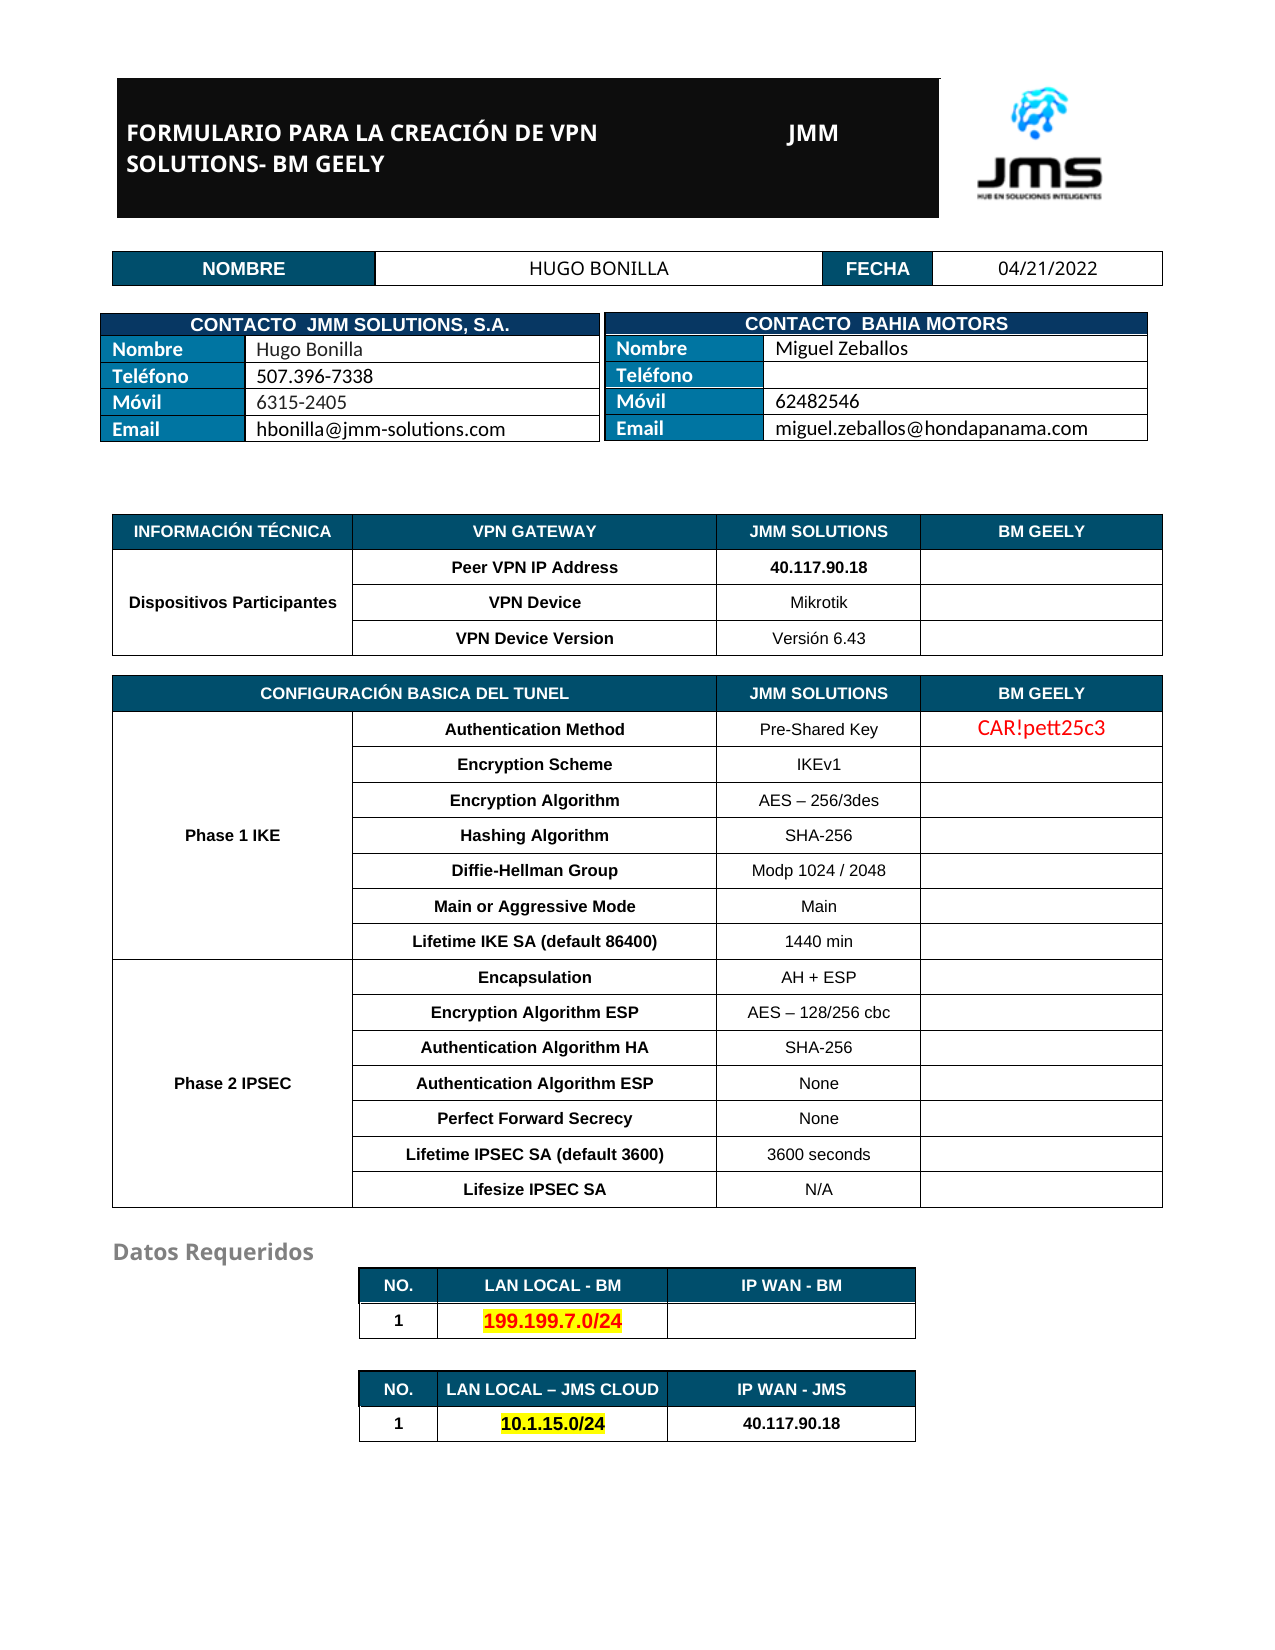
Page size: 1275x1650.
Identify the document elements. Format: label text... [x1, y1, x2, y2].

table_header IP WAN - BM [668, 1269, 915, 1302]
table_cell Encryption Algorithm [353, 783, 716, 817]
table_header IP WAN - JMS [668, 1372, 915, 1406]
table_cell AES – 256/3des [717, 783, 920, 817]
table_cell [921, 1066, 1162, 1100]
table_cell 6315-2405 [246, 389, 599, 415]
table_cell Lifetime IKE SA (default 86400) [353, 924, 716, 959]
table_header HUGO BONILLA [376, 252, 822, 285]
table_cell Hashing Algorithm [353, 818, 716, 852]
table_cell Pre-Shared Key [717, 712, 920, 746]
table_cell Lifesize IPSEC SA [353, 1172, 716, 1207]
table_cell Authentication Algorithm ESP [353, 1066, 716, 1100]
table_cell 1 [360, 1407, 437, 1441]
table_cell Main or Aggressive Mode [353, 889, 716, 923]
table_cell AES – 128/256 cbc [717, 995, 920, 1029]
table_header JMM SOLUTIONS [717, 676, 920, 711]
table_cell [668, 1304, 915, 1338]
table_cell SHA-256 [717, 818, 920, 852]
table_cell AH + ESP [717, 960, 920, 994]
table_cell [921, 818, 1162, 852]
table_header NO. [360, 1269, 437, 1302]
table_header 04/21/2022 [933, 252, 1162, 285]
table_cell [921, 1137, 1162, 1171]
table_cell Teléfono [101, 363, 244, 388]
table_cell Modp 1024 / 2048 [717, 854, 920, 888]
table_cell None [717, 1066, 920, 1100]
table_cell Perfect Forward Secrecy [353, 1101, 716, 1136]
table_cell None [717, 1101, 920, 1136]
table_cell 1440 min [717, 924, 920, 959]
table_header FECHA [823, 252, 932, 285]
table_cell [764, 362, 1147, 387]
table_cell Miguel Zeballos [764, 336, 1147, 361]
table_cell Authentication Method [353, 712, 716, 746]
table_header JMM SOLUTIONS [717, 515, 920, 549]
table_cell 3600 seconds [717, 1137, 920, 1171]
table_cell [921, 924, 1162, 959]
table_cell Nombre [606, 336, 763, 361]
table_cell Main [717, 889, 920, 923]
table_cell 1 [360, 1304, 437, 1338]
table_cell 62482546 [764, 389, 1147, 414]
table_cell [921, 1172, 1162, 1207]
table_cell Encryption Scheme [353, 747, 716, 782]
table_cell Mikrotik [717, 585, 920, 620]
text Datos Requeridos [112, 1236, 1162, 1267]
table_cell Authentication Algorithm HA [353, 1031, 716, 1065]
table_header LAN LOCAL – JMS CLOUD [438, 1372, 667, 1406]
table_cell 199.199.7.0/24 [438, 1304, 667, 1338]
table_cell Versión 6.43 [717, 621, 920, 655]
table_cell SHA-256 [717, 1031, 920, 1065]
table_cell hbonilla@jmm-solutions.com [246, 416, 599, 441]
table_cell Móvil [606, 389, 763, 414]
table_cell [921, 960, 1162, 994]
table_header CONFIGURACIÓN BASICA DEL TUNEL [113, 676, 716, 711]
table_header CONTACTO BAHIA MOTORS [606, 313, 1147, 334]
table_cell [921, 585, 1162, 620]
table_header CONTACTO JMM SOLUTIONS, S.A. [101, 314, 599, 335]
table_cell [921, 550, 1162, 584]
table_cell Hugo Bonilla [246, 336, 599, 362]
table_header INFORMACIÓN TÉCNICA [113, 515, 352, 549]
table_cell [921, 995, 1162, 1029]
table_cell Peer VPN IP Address [353, 550, 716, 584]
table_cell 507.396-7338 [246, 363, 599, 388]
table_cell [921, 621, 1162, 655]
table_cell [921, 1031, 1162, 1065]
table_cell VPN Device [353, 585, 716, 620]
table_cell miguel.zeballos@hondapanama.com [764, 415, 1147, 440]
table_cell CAR!pett25c3 [921, 712, 1162, 746]
table_cell Encryption Algorithm ESP [353, 995, 716, 1029]
table_cell [921, 783, 1162, 817]
table_cell VPN Device Version [353, 621, 716, 655]
table_cell Email [101, 416, 244, 441]
table_cell 40.117.90.18 [668, 1407, 915, 1441]
table_cell Teléfono [606, 362, 763, 387]
table_cell 10.1.15.0/24 [438, 1407, 667, 1441]
table_header NOMBRE [113, 252, 374, 285]
table_cell Lifetime IPSEC SA (default 3600) [353, 1137, 716, 1171]
table_cell Phase 2 IPSEC [113, 960, 352, 1207]
table_cell Diffie-Hellman Group [353, 854, 716, 888]
table_header VPN GATEWAY [353, 515, 716, 549]
table_cell [921, 889, 1162, 923]
table_cell N/A [717, 1172, 920, 1207]
table_cell Encapsulation [353, 960, 716, 994]
table_cell IKEv1 [717, 747, 920, 782]
table_cell Email [606, 415, 763, 440]
table_cell [921, 1101, 1162, 1136]
table_cell Móvil [101, 389, 244, 415]
table_cell [921, 854, 1162, 888]
table_header BM GEELY [921, 676, 1162, 711]
picture [952, 78, 1115, 219]
table_cell Phase 1 IKE [113, 712, 352, 959]
table_cell [921, 747, 1162, 782]
table_cell 40.117.90.18 [717, 550, 920, 584]
table_header BM GEELY [921, 515, 1162, 549]
table_cell Nombre [101, 336, 244, 362]
table_cell Dispositivos Participantes [113, 550, 352, 655]
table_header LAN LOCAL - BM [438, 1269, 667, 1302]
table_header NO. [360, 1372, 437, 1406]
